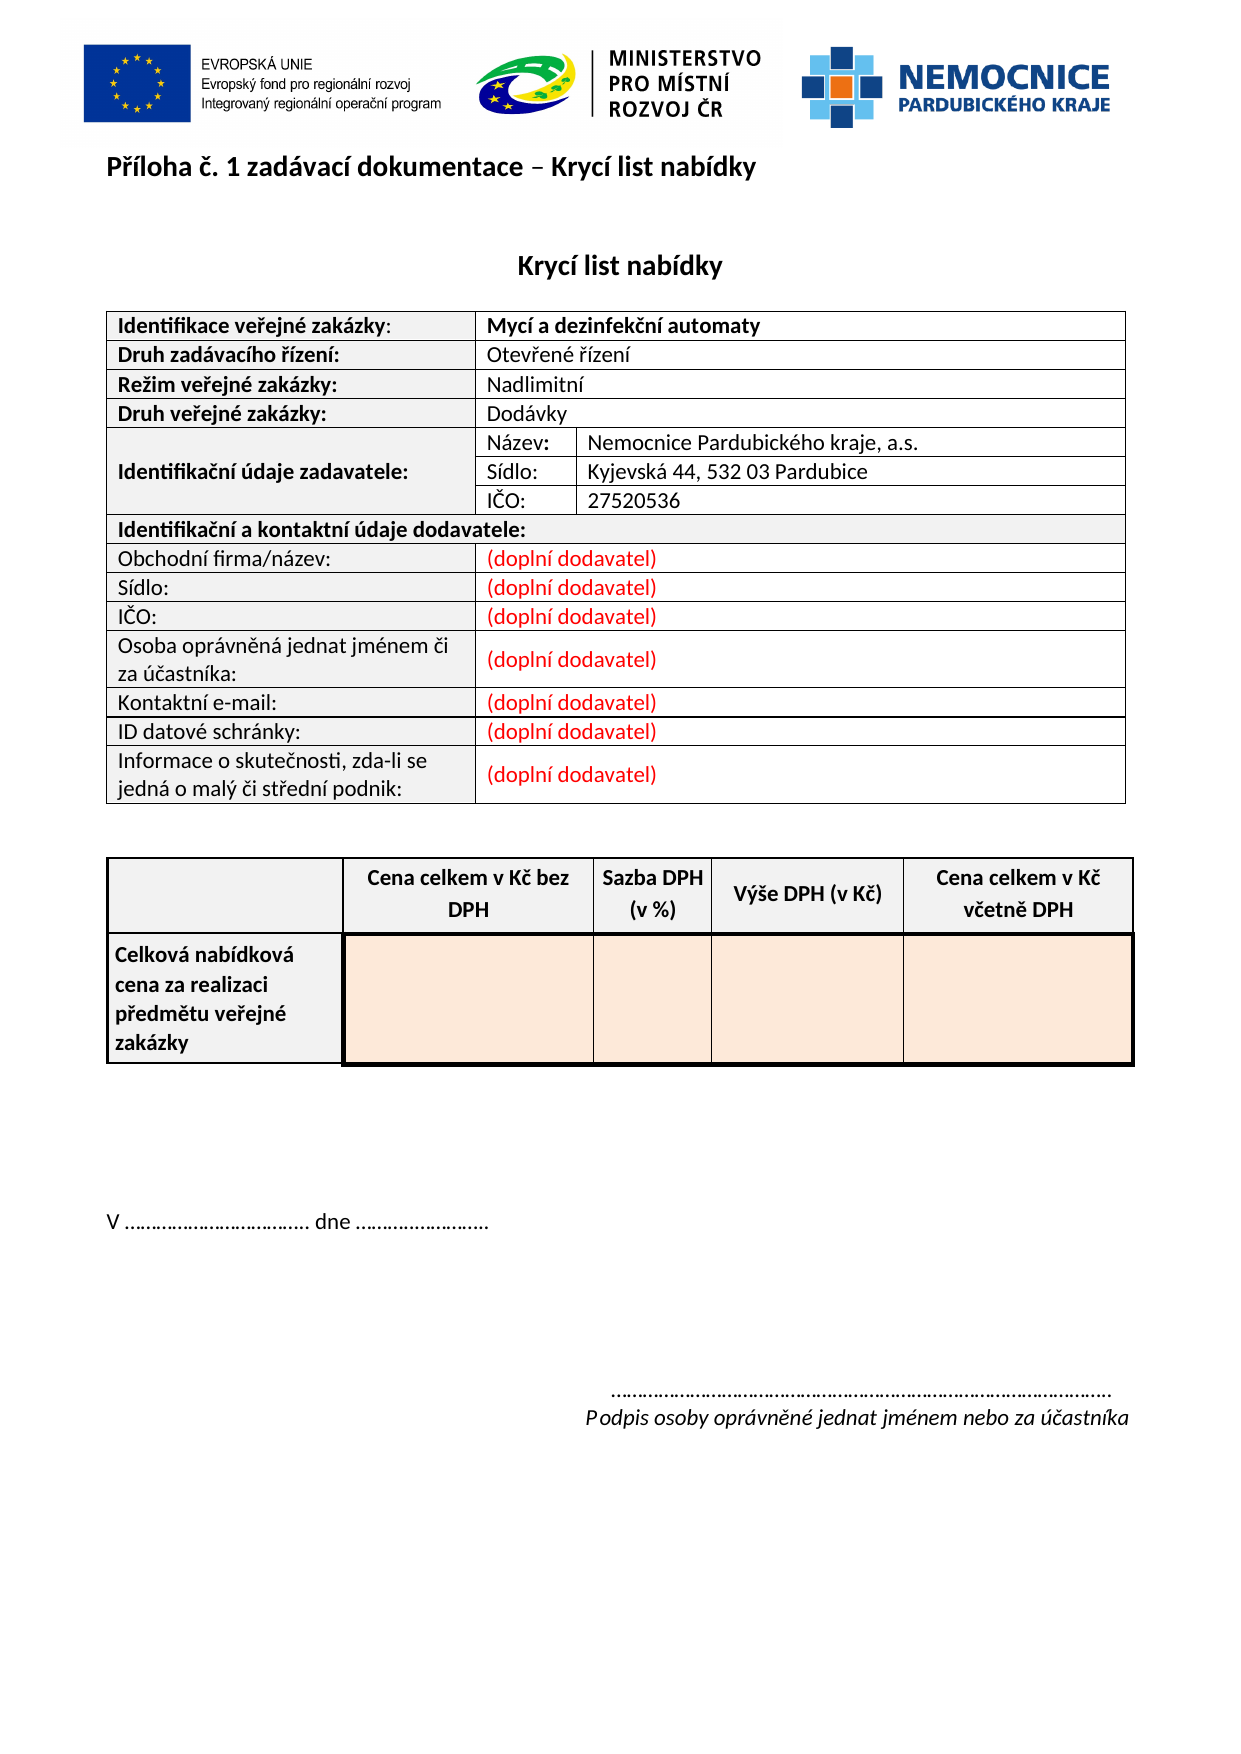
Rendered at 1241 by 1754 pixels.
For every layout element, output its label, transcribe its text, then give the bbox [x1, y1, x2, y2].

table_header Cena celkem v Kč včetně DPH [904, 859, 1132, 932]
table_cell Druh zadávacího řízení: [107, 341, 475, 369]
table_cell (doplní dodavatel) [476, 688, 1125, 716]
table_cell [346, 936, 593, 1062]
table_cell Nemocnice Pardubického kraje, a.s. [577, 428, 1125, 456]
table_cell [594, 936, 711, 1062]
table_header Mycí a dezinfekční automaty [476, 312, 1125, 339]
table_cell [712, 936, 903, 1062]
picture [800, 46, 1110, 129]
table_cell Název: [476, 428, 576, 456]
table_header Výše DPH (v Kč) [712, 859, 903, 932]
table_cell Sídlo: [476, 457, 576, 485]
table_cell Sídlo: [107, 573, 475, 601]
picture [60, 18, 784, 148]
table_cell Kyjevská 44, 532 03 Pardubice [577, 457, 1125, 485]
table_cell Identifikační a kontaktní údaje dodavatele: [107, 515, 1125, 543]
table_cell Celková nabídková cena za realizaci předmětu veřejné zakázky [109, 934, 341, 1062]
table_cell IČO: [476, 486, 576, 514]
table_cell (doplní dodavatel) [476, 718, 1125, 745]
table_cell Identifikační údaje zadavatele: [107, 428, 475, 514]
table_cell Obchodní firma/název: [107, 544, 475, 572]
table_header Sazba DPH (v %) [594, 859, 711, 932]
table_cell Informace o skutečnosti, zda-li se jedná o malý či střední podnik: [107, 746, 475, 802]
text Příloha č. 1 zadávací dokumentace – Krycí list nabídky [106, 142, 1134, 183]
table_cell 27520536 [577, 486, 1125, 514]
table_cell Druh veřejné zakázky: [107, 399, 475, 427]
table_cell (doplní dodavatel) [476, 631, 1125, 687]
table_cell IČO: [107, 602, 475, 630]
table_cell Osoba oprávněná jednat jménem či za účastníka: [107, 631, 475, 687]
table_cell [904, 936, 1131, 1062]
table_cell Dodávky [476, 399, 1125, 427]
table_cell (doplní dodavatel) [476, 573, 1125, 601]
table_cell (doplní dodavatel) [476, 746, 1125, 802]
table_header Identifikace veřejné zakázky: [107, 312, 475, 339]
text V …………………………….. dne ………..………….. [106, 1207, 1134, 1235]
table_header [109, 859, 342, 932]
table_header Cena celkem v Kč bez DPH [344, 859, 593, 932]
table_cell Kontaktní e-mail: [107, 688, 475, 716]
table_cell Nadlimitní [476, 370, 1125, 398]
table_cell (doplní dodavatel) [476, 544, 1125, 572]
text Podpis osoby oprávněné jednat jménem nebo za účastníka [106, 1403, 1134, 1431]
table_cell (doplní dodavatel) [476, 602, 1125, 630]
table_cell Režim veřejné zakázky: [107, 370, 475, 398]
text Krycí list nabídky [106, 247, 1134, 282]
table_cell Otevřené řízení [476, 341, 1125, 369]
table_cell ID datové schránky: [107, 718, 475, 745]
text ………………………………………………………………………………….. [106, 1375, 1134, 1403]
